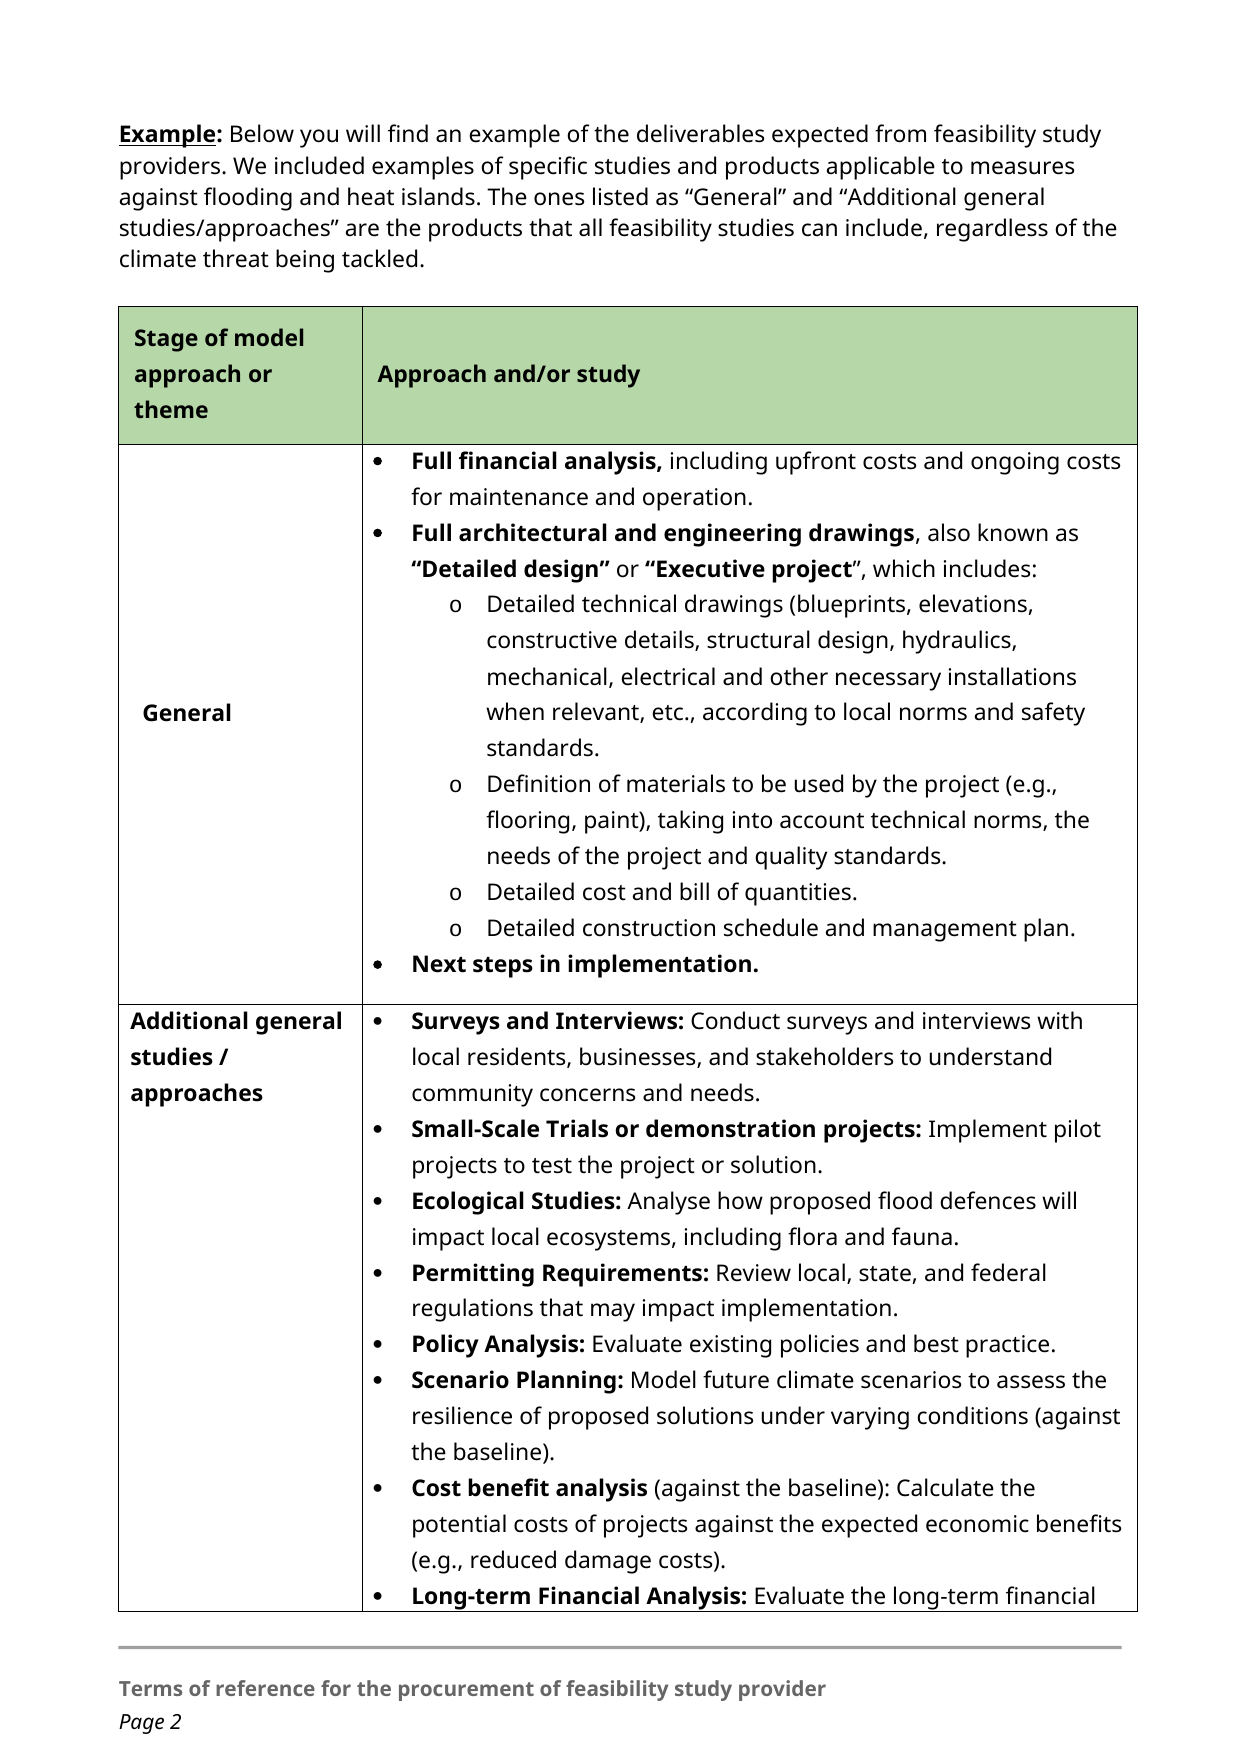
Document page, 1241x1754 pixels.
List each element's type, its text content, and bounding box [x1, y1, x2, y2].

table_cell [119, 1005, 362, 1611]
table_cell Full financial analysis, including upfront costs and ongoing costs for maintenance and operation. Full architectural and engineering drawings, also known as “Detailed design” or “Executive project”, which includes: Detailed technical drawings (blueprints, elevations, constructive details, structural design, hydraulics, mechanical, electrical and other necessary installations when relevant, etc., according to local norms and safety standards. Definition of materials to be used by the project (e.g., flooring, paint), taking into account technical norms, the needs of the project and quality standards. Detailed cost and bill of quantities. Detailed construction schedule and management plan. Next steps in implementation. [363, 445, 1137, 1004]
table_cell General [119, 445, 362, 1004]
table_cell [363, 1005, 1137, 1611]
text Example: Below you will find an example of the deliverables expected from feasibility study providers. We included examples of specific studies and products applicable to measures against flooding and heat islands. The ones listed as “General” and “Additional general studies/approaches” are the products that all feasibility studies can include, regardless of the climate threat being tackled. [118, 118, 1122, 275]
table_header Approach and/or study [363, 307, 1137, 444]
table_header Stage of model approach or theme [119, 307, 362, 444]
